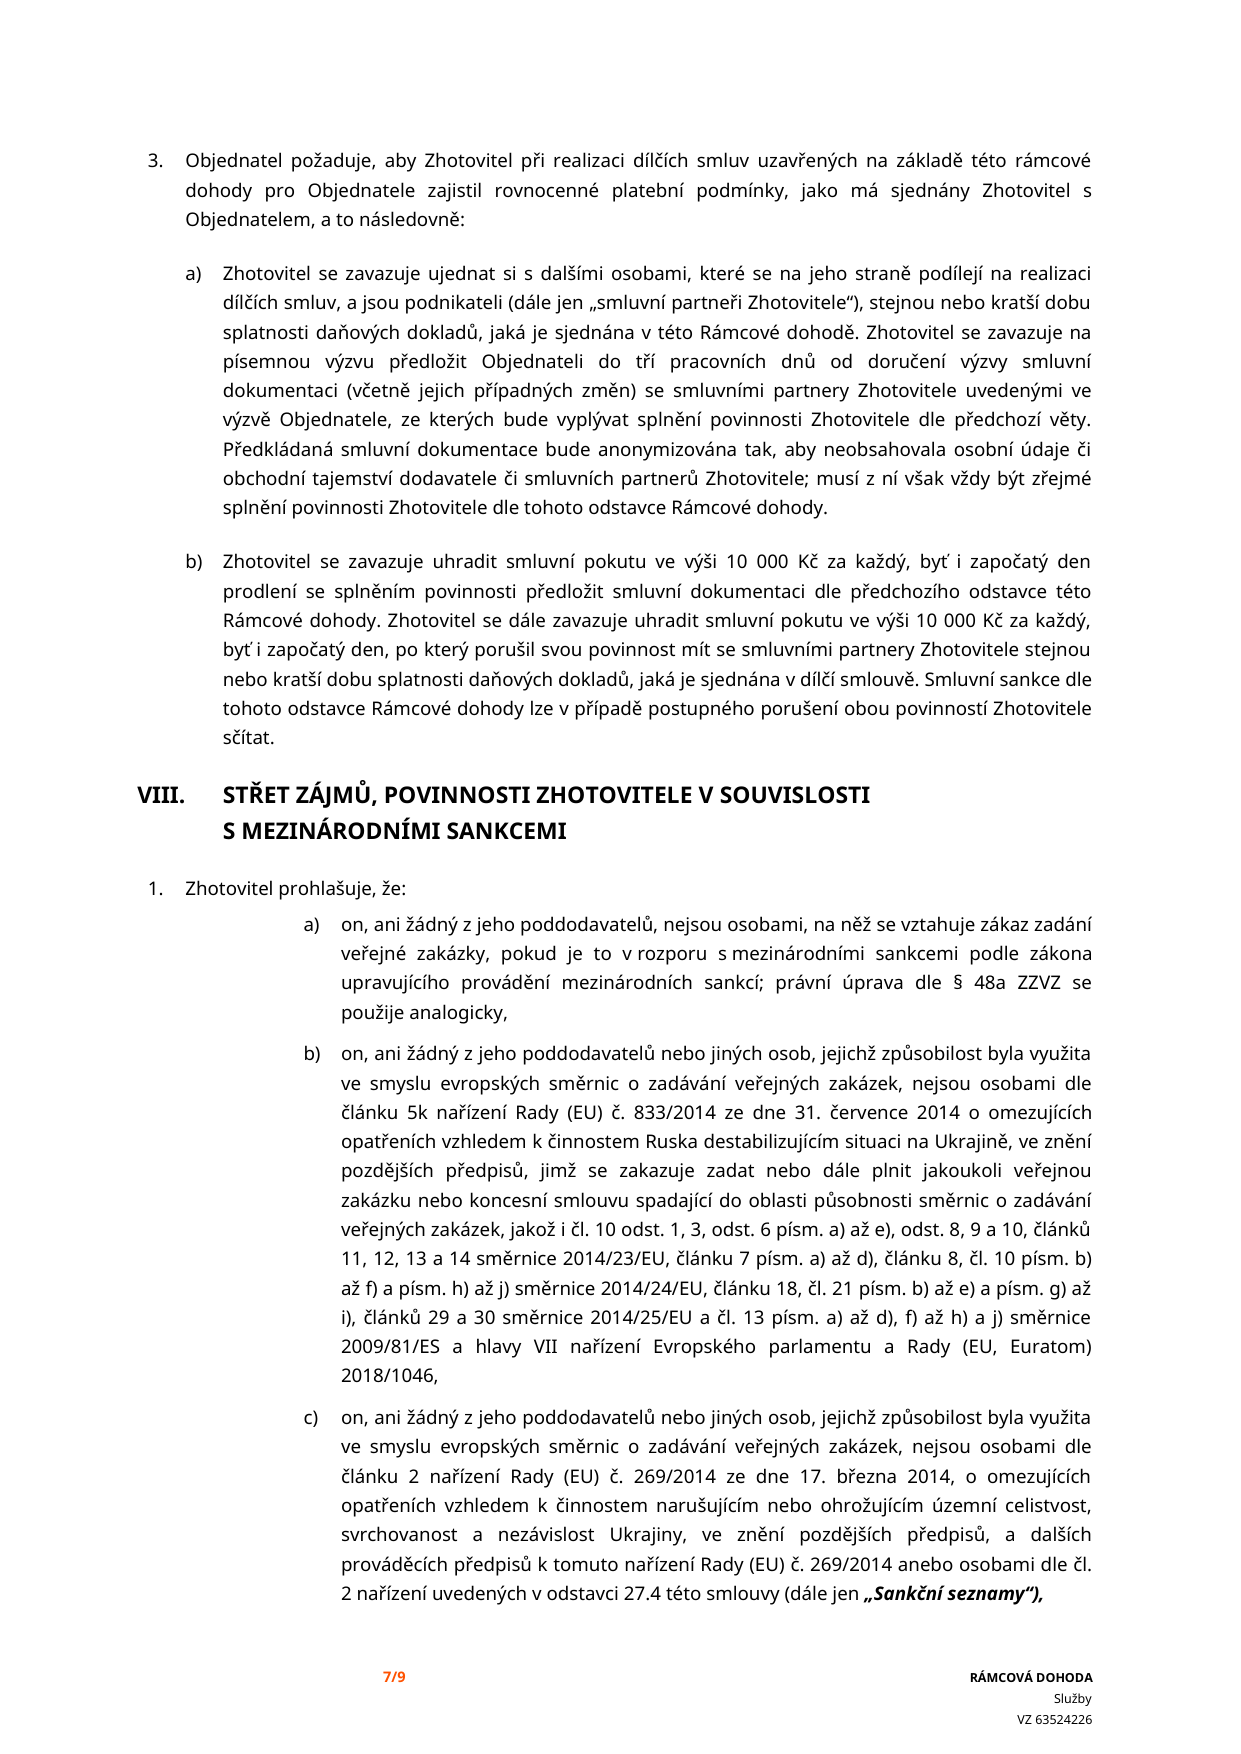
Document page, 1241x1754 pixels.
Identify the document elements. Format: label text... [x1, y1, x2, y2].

list Zhotovitel prohlašuje, že: [148, 876, 1093, 901]
text on, ani žádný z jeho poddodavatelů nebo jiných osob, jejichž způsobilost byla využita ve smyslu evropských směrnic o zadávání veřejných zakázek, nejsou osobami dle článku 2 nařízení Rady (EU) č. 269/2014 ze dne 17. března 2014, o omezujících opatřeních vzhledem k činnostem narušujícím nebo ohrožujícím územní celistvost, svrchovanost a nezávislost Ukrajiny, ve znění pozdějších předpisů, a dalších prováděcích předpisů k tomuto nařízení Rady (EU) č. 269/2014 anebo osobami dle čl. 2 nařízení uvedených v odstavci 27.4 této smlouvy (dále jen „Sankční seznamy“), [303, 1404, 1093, 1606]
text on, ani žádný z jeho poddodavatelů nebo jiných osob, jejichž způsobilost byla využita ve smyslu evropských směrnic o zadávání veřejných zakázek, nejsou osobami dle článku 5k nařízení Rady (EU) č. 833/2014 ze dne 31. července 2014 o omezujících opatřeních vzhledem k činnostem Ruska destabilizujícím situaci na Ukrajině, ve znění pozdějších předpisů, jimž se zakazuje zadat nebo dále plnit jakoukoli veřejnou zakázku nebo koncesní smlouvu spadající do oblasti působnosti směrnic o zadávání veřejných zakázek, jakož i čl. 10 odst. 1, 3, odst. 6 písm. a) až e), odst. 8, 9 a 10, článků 11, 12, 13 a 14 směrnice 2014/23/EU, článku 7 písm. a) až d), článku 8, čl. 10 písm. b) až f) a písm. h) až j) směrnice 2014/24/EU, článku 18, čl. 21 písm. b) až e) a písm. g) až i), článků 29 a 30 směrnice 2014/25/EU a čl. 13 písm. a) až d), f) až h) a j) směrnice 2009/81/ES a hlavy VII nařízení Evropského parlamentu a Rady (EU, Euratom) 2018/1046, [303, 1041, 1093, 1388]
list Zhotovitel se zavazuje ujednat si s dalšími osobami, které se na jeho straně podílejí na realizaci dílčích smluv, a jsou podnikateli (dále jen „smluvní partneři Zhotovitele“), stejnou nebo kratší dobu splatnosti daňových dokladů, jaká je sjednána v této Rámcové dohodě. Zhotovitel se zavazuje na písemnou výzvu předložit Objednateli do tří pracovních dnů od doručení výzvy smluvní dokumentaci (včetně jejich případných změn) se smluvními partnery Zhotovitele uvedenými ve výzvě Objednatele, ze kterých bude vyplývat splnění povinnosti Zhotovitele dle předchozí věty. Předkládaná smluvní dokumentace bude anonymizována tak, aby neobsahovala osobní údaje či obchodní tajemství dodavatele či smluvních partnerů Zhotovitele; musí z ní však vždy být zřejmé splnění povinnosti Zhotovitele dle tohoto odstavce Rámcové dohody. [185, 260, 1093, 520]
list STŘET ZÁJMŮ, POVINNOSTI ZHOTOVITELE V SOUVISLOSTI S MEZINÁRODNÍMI SANKCEMI [185, 779, 1093, 846]
text on, ani žádný z jeho poddodavatelů, nejsou osobami, na něž se vztahuje zákaz zadání veřejné zakázky, pokud je to v rozporu s mezinárodními sankcemi podle zákona upravujícího provádění mezinárodních sankcí; právní úprava dle § 48a ZZVZ se použije analogicky, [303, 911, 1093, 1024]
list Zhotovitel se zavazuje uhradit smluvní pokutu ve výši 10 000 Kč za každý, byť i započatý den prodlení se splněním povinnosti předložit smluvní dokumentaci dle předchozího odstavce této Rámcové dohody. Zhotovitel se dále zavazuje uhradit smluvní pokutu ve výši 10 000 Kč za každý, byť i započatý den, po který porušil svou povinnost mít se smluvními partnery Zhotovitele stejnou nebo kratší dobu splatnosti daňových dokladů, jaká je sjednána v dílčí smlouvě. Smluvní sankce dle tohoto odstavce Rámcové dohody lze v případě postupného porušení obou povinností Zhotovitele sčítat. [185, 549, 1093, 750]
list Objednatel požaduje, aby Zhotovitel při realizaci dílčích smluv uzavřených na základě této rámcové dohody pro Objednatele zajistil rovnocenné platební podmínky, jako má sjednány Zhotovitel s Objednatelem, a to následovně: [148, 148, 1093, 232]
